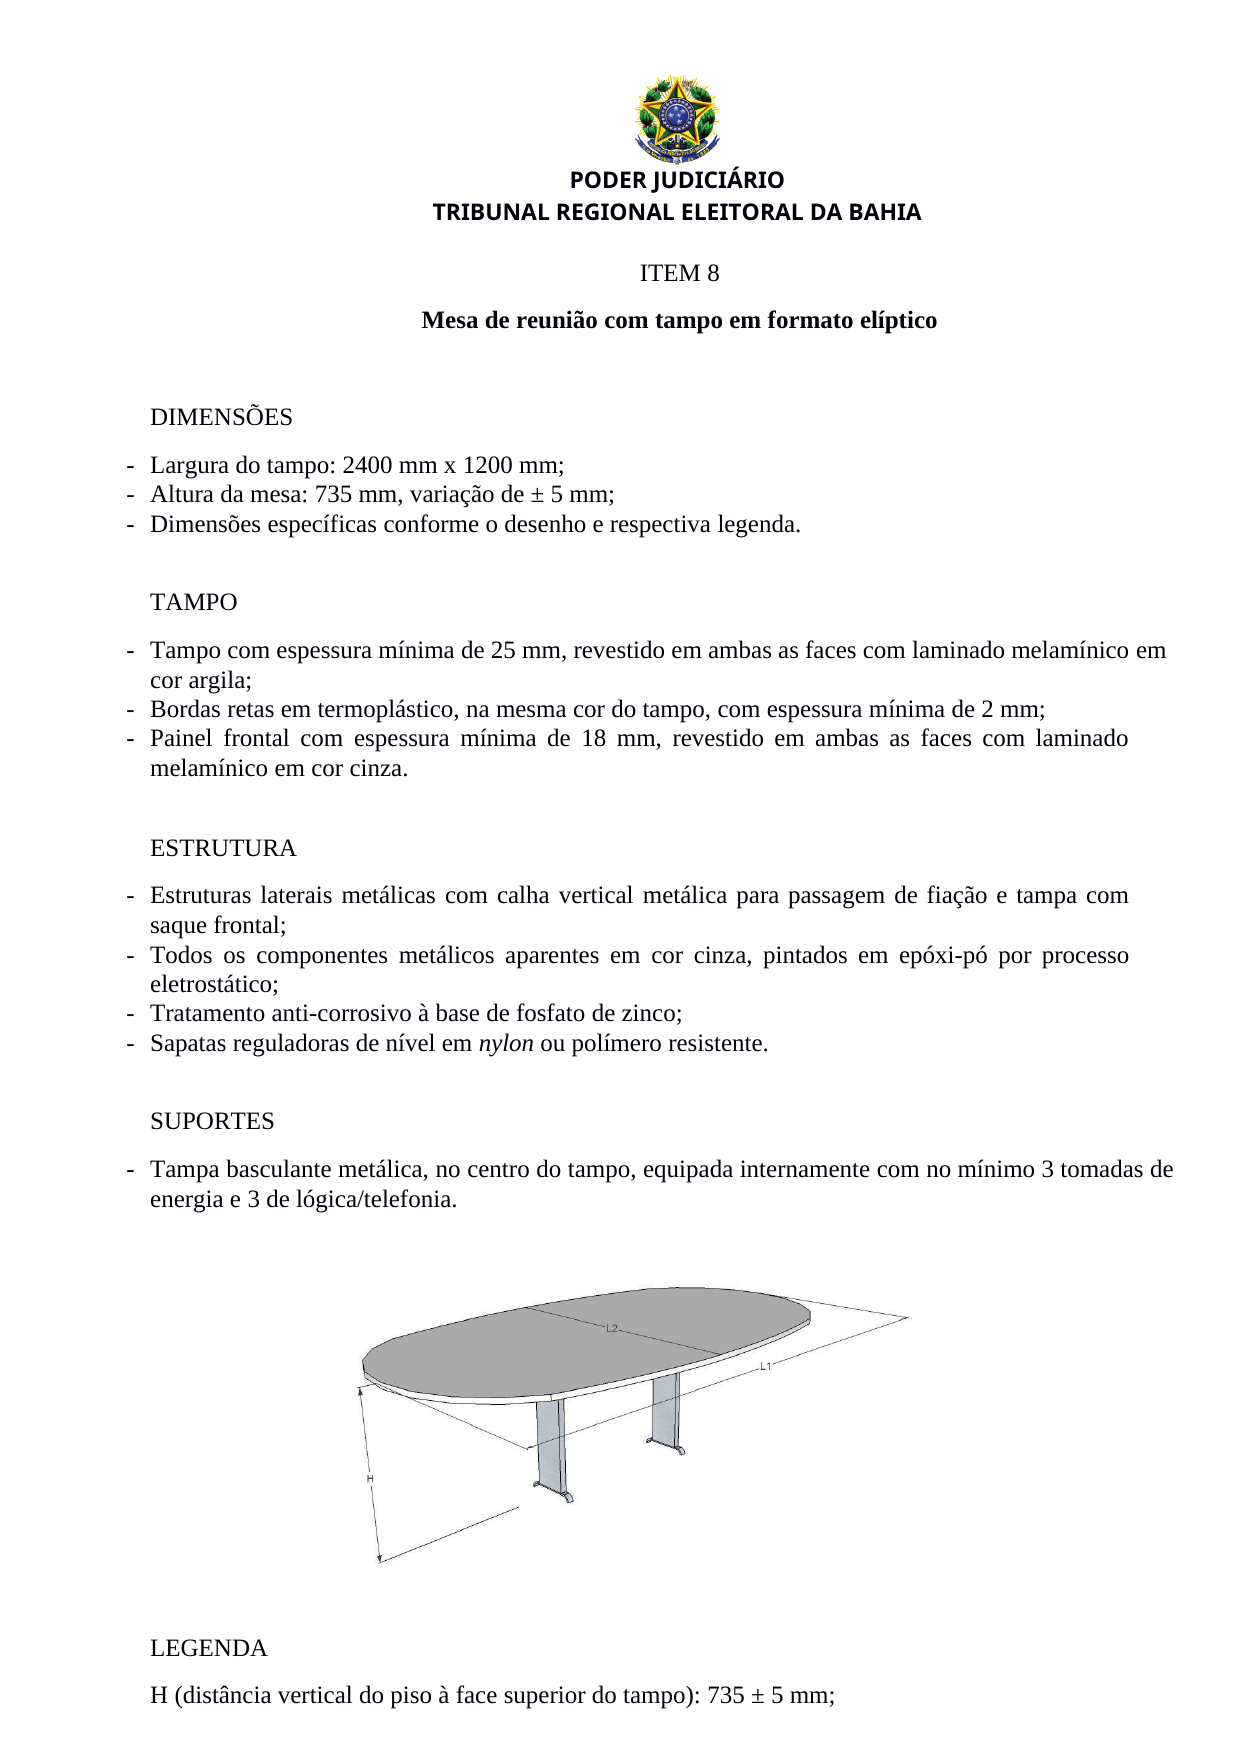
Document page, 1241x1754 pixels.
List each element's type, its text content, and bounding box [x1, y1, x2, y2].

picture [352, 1284, 912, 1564]
text H (distância vertical do piso à face superior do tampo): 735 ± 5 mm; [150, 1681, 862, 1709]
list Sapatas reguladoras de nível em nylon ou polímero resistente. [126, 1028, 1209, 1057]
list Todos os componentes metálicos aparentes em cor cinza, pintados em epóxi-pó por processo eletrostático; [126, 940, 1182, 998]
subtitle ESTRUTURA [150, 833, 1209, 862]
list Altura da mesa: 735 mm, variação de ± 5 mm; [126, 479, 1209, 508]
subtitle SUPORTES [150, 1106, 1209, 1135]
list Bordas retas em termoplástico, na mesma cor do tampo, com espessura mínima de 2 mm; [126, 694, 1209, 723]
list Largura do tampo: 2400 mm x 1200 mm; [126, 450, 1209, 478]
subtitle DIMENSÕES [150, 402, 1209, 431]
text Mesa de reunião com tampo em formato elíptico [150, 305, 1209, 334]
subtitle TAMPO [150, 587, 1209, 616]
list Painel frontal com espessura mínima de 18 mm, revestido em ambas as faces com laminado melamínico em cor cinza. [126, 723, 1181, 782]
subtitle LEGENDA [150, 1633, 1209, 1662]
list Estruturas laterais metálicas com calha vertical metálica para passagem de fiação e tampa com saque frontal; [126, 881, 1181, 939]
list Tratamento anti-corrosivo à base de fosfato de zinco; [126, 999, 1209, 1027]
list Tampa basculante metálica, no centro do tampo, equipada internamente com no mínimo 3 tomadas de energia e 3 de lógica/telefonia. [126, 1154, 1181, 1212]
list Tampo com espessura mínima de 25 mm, revestido em ambas as faces com laminado melamínico em cor argila; [126, 635, 1181, 693]
subtitle ITEM 8 [150, 258, 1209, 286]
list Dimensões específicas conforme o desenho e respectiva legenda. [126, 509, 1209, 537]
